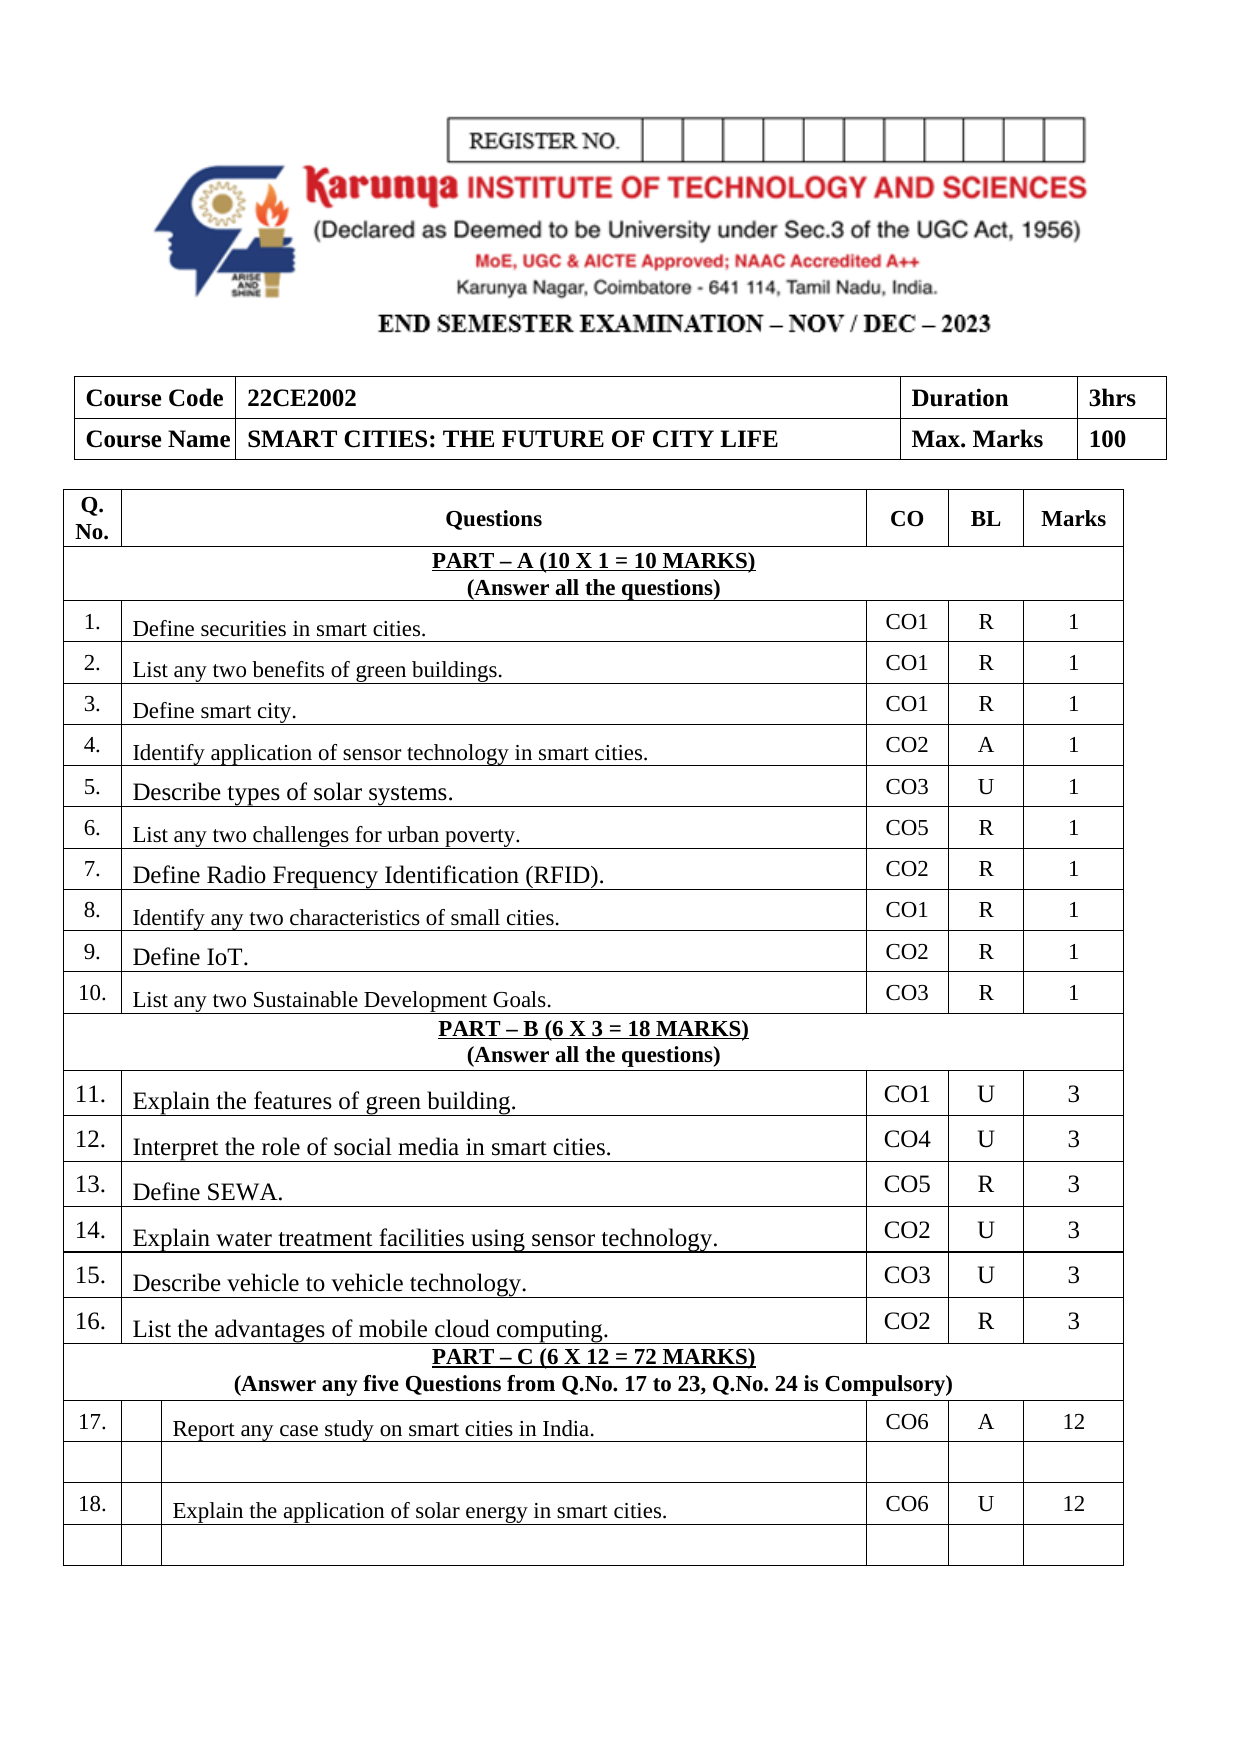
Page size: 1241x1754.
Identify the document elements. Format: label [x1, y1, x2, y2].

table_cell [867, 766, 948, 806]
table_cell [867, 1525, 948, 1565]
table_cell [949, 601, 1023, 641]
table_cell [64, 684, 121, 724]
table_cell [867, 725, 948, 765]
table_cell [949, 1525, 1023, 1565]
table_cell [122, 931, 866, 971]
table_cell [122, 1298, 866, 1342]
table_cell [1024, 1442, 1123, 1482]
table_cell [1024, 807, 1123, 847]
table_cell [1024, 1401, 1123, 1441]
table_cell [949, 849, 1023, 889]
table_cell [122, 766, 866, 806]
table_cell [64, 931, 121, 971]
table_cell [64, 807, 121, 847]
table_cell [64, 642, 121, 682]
picture [150, 89, 1091, 348]
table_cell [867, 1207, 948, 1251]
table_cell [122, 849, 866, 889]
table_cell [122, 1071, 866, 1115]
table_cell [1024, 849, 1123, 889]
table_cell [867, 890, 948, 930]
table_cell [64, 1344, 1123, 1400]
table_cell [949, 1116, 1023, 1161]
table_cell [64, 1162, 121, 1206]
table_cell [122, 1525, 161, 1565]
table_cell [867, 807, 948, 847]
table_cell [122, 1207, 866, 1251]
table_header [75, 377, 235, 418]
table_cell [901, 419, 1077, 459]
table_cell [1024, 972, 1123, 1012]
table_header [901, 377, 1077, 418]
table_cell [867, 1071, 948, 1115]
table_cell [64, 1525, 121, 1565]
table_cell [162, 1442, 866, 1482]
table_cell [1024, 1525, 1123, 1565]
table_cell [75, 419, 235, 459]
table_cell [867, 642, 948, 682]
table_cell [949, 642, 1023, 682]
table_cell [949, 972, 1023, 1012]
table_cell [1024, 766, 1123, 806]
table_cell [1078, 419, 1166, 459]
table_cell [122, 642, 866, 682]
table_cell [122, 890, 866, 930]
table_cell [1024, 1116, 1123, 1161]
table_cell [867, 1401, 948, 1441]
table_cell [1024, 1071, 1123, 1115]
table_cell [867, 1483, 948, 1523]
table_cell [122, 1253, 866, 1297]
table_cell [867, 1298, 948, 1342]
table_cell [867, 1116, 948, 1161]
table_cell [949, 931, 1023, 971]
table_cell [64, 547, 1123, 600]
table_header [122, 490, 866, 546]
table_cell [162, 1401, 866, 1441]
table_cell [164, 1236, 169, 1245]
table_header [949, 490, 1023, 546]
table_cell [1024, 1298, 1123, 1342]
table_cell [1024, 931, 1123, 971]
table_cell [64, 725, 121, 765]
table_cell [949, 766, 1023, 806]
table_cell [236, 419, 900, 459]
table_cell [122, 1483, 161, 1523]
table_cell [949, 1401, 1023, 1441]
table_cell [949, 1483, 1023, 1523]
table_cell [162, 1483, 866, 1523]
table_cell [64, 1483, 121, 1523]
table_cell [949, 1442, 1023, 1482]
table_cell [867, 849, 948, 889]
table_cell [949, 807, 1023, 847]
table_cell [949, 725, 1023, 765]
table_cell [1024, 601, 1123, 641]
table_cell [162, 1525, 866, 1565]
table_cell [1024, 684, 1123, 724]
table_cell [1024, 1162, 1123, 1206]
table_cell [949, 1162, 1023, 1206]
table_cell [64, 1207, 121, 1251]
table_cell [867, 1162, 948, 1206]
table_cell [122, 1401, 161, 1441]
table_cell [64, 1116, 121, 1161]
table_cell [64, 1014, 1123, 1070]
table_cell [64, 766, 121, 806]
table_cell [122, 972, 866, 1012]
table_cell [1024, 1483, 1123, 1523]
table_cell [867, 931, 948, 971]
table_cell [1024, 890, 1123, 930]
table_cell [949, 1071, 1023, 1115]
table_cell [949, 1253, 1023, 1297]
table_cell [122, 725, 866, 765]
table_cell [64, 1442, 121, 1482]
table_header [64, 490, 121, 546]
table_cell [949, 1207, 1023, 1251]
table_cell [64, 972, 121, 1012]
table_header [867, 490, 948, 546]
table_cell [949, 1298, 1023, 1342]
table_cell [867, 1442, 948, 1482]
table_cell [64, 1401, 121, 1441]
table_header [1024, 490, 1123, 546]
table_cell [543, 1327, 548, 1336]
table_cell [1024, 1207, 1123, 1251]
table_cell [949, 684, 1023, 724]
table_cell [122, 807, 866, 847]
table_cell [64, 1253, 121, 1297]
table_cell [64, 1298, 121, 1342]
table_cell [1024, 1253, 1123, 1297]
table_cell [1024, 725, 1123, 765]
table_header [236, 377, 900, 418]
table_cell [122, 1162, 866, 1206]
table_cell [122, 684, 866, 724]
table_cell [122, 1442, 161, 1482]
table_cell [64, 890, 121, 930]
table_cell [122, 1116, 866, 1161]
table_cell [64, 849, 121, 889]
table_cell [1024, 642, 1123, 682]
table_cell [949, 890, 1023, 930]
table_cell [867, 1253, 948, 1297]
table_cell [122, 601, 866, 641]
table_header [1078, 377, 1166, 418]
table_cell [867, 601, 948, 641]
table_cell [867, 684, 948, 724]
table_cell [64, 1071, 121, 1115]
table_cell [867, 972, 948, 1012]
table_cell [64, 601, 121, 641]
